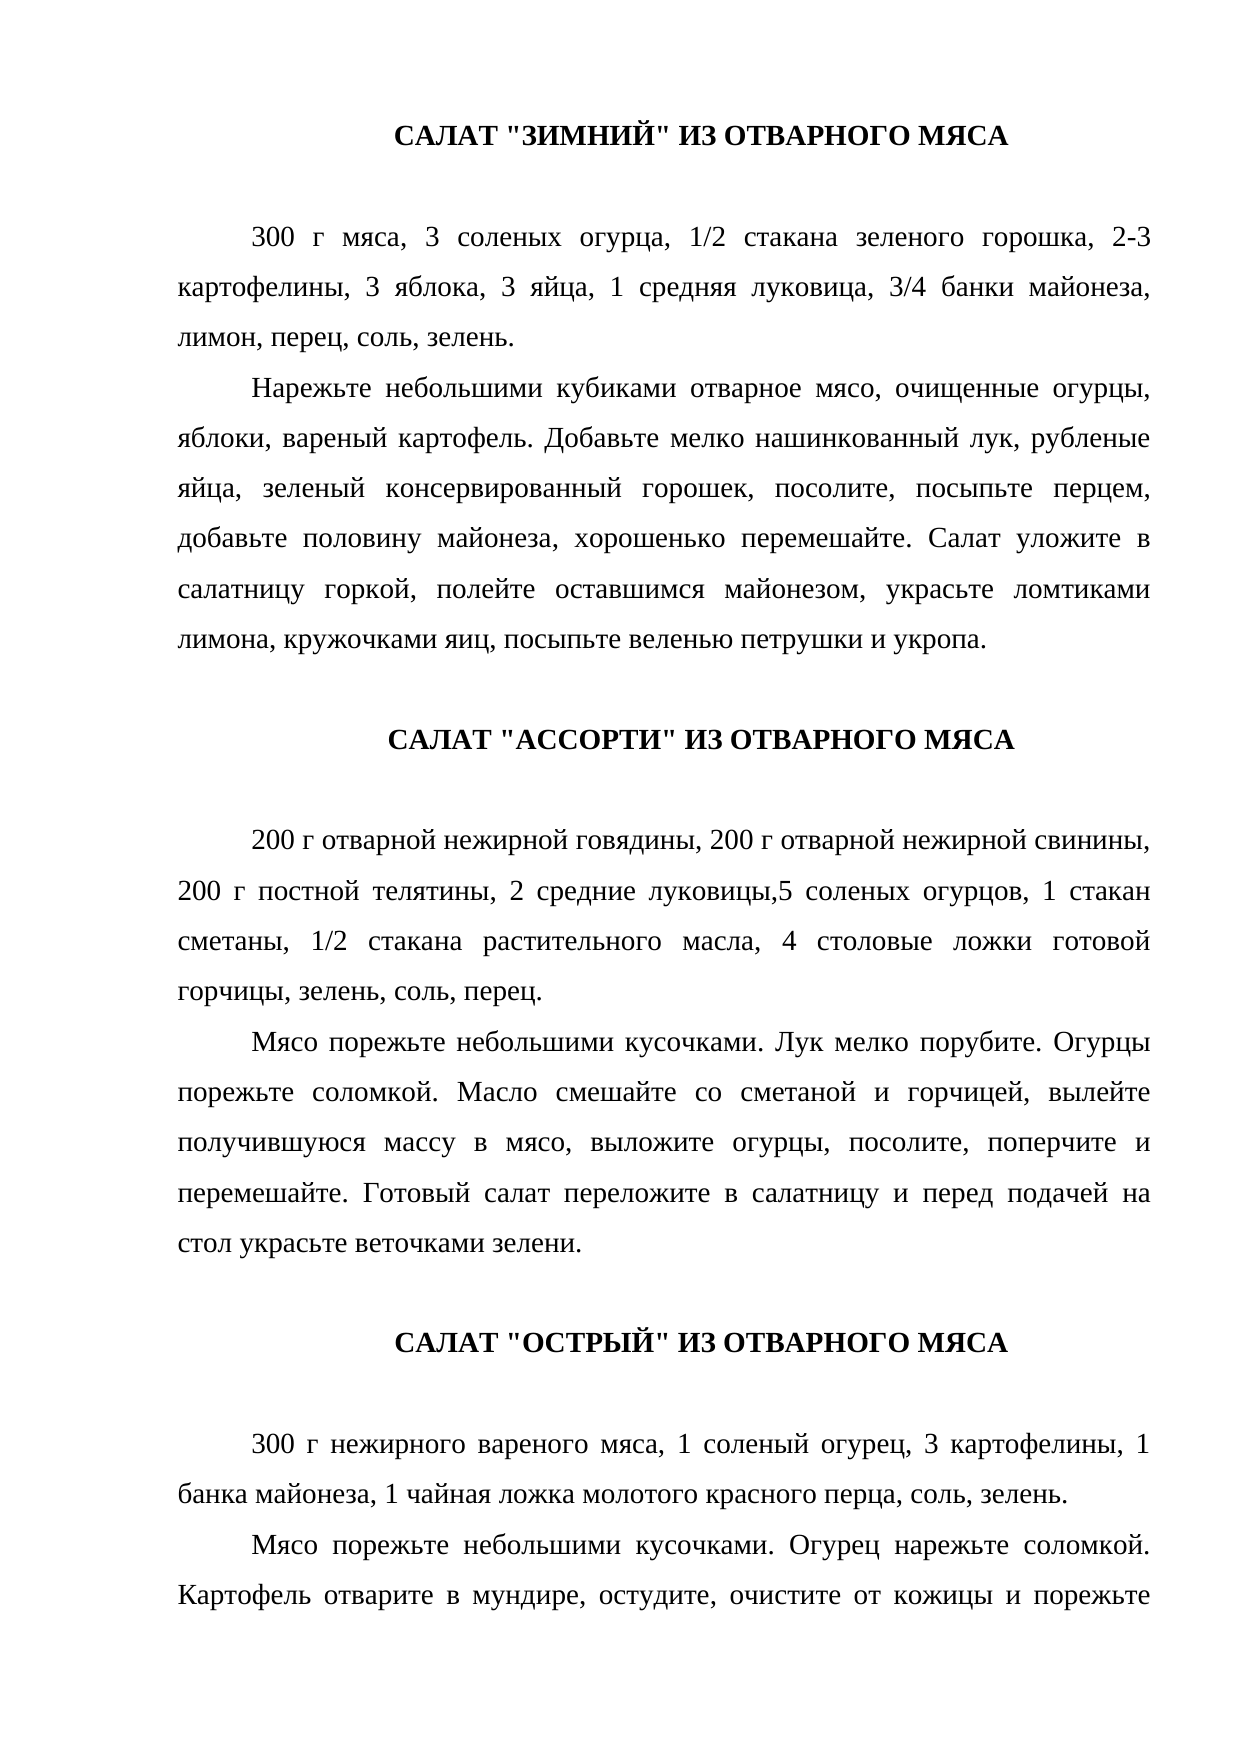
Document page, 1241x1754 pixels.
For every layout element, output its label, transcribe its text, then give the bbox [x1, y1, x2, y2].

text 200 г отварной нежирной говядины, 200 г отварной нежирной свинины, 200 г постной телятины, 2 средние луковицы,5 соленых огурцов, 1 стакан сметаны, 1/2 стакана растительного масла, 4 столовые ложки готовой горчицы, зелень, соль, перец. [177, 822, 1152, 1007]
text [177, 1527, 1152, 1611]
text 300 г мяса, 3 соленых огурца, 1/2 стакана зеленого горошка, 2-3 картофелины, 3 яблока, 3 яйца, 1 средняя луковица, 3/4 банки майонеза, лимон, перец, соль, зелень. [177, 219, 1152, 353]
text 300 г нежирного вареного мяса, 1 соленый огурец, 3 картофелины, 1 банка майонеза, 1 чайная ложка молотого красного перца, соль, зелень. [177, 1426, 1152, 1510]
text Мясо порежьте небольшими кусочками. Лук мелко порубите. Огурцы порежьте соломкой. Масло смешайте со сметаной и горчицей, вылейте получившуюся массу в мясо, выложите огурцы, посолите, поперчите и перемешайте. Готовый салат переложите в салатницу и перед подачей на стол украсьте веточками зелени. [177, 1024, 1152, 1258]
text САЛАТ "ОСТРЫЙ" ИЗ ОТВАРНОГО МЯСА [177, 1326, 1152, 1359]
text САЛАТ "АССОРТИ" ИЗ ОТВАРНОГО МЯСА [177, 722, 1152, 755]
text Нарежьте небольшими кубиками отварное мясо, очищенные огурцы, яблоки, вареный картофель. Добавьте мелко нашинкованный лук, рубленые яйца, зеленый консервированный горошек, посолите, посыпьте перцем, добавьте половину майонеза, хорошенько перемешайте. Салат уложите в салатницу горкой, полейте оставшимся майонезом, украсьте ломтиками лимона, кружочками яиц, посыпьте веленью петрушки и укропа. [177, 370, 1152, 655]
text САЛАТ "ЗИМНИЙ" ИЗ ОТВАРНОГО МЯСА [177, 118, 1152, 152]
